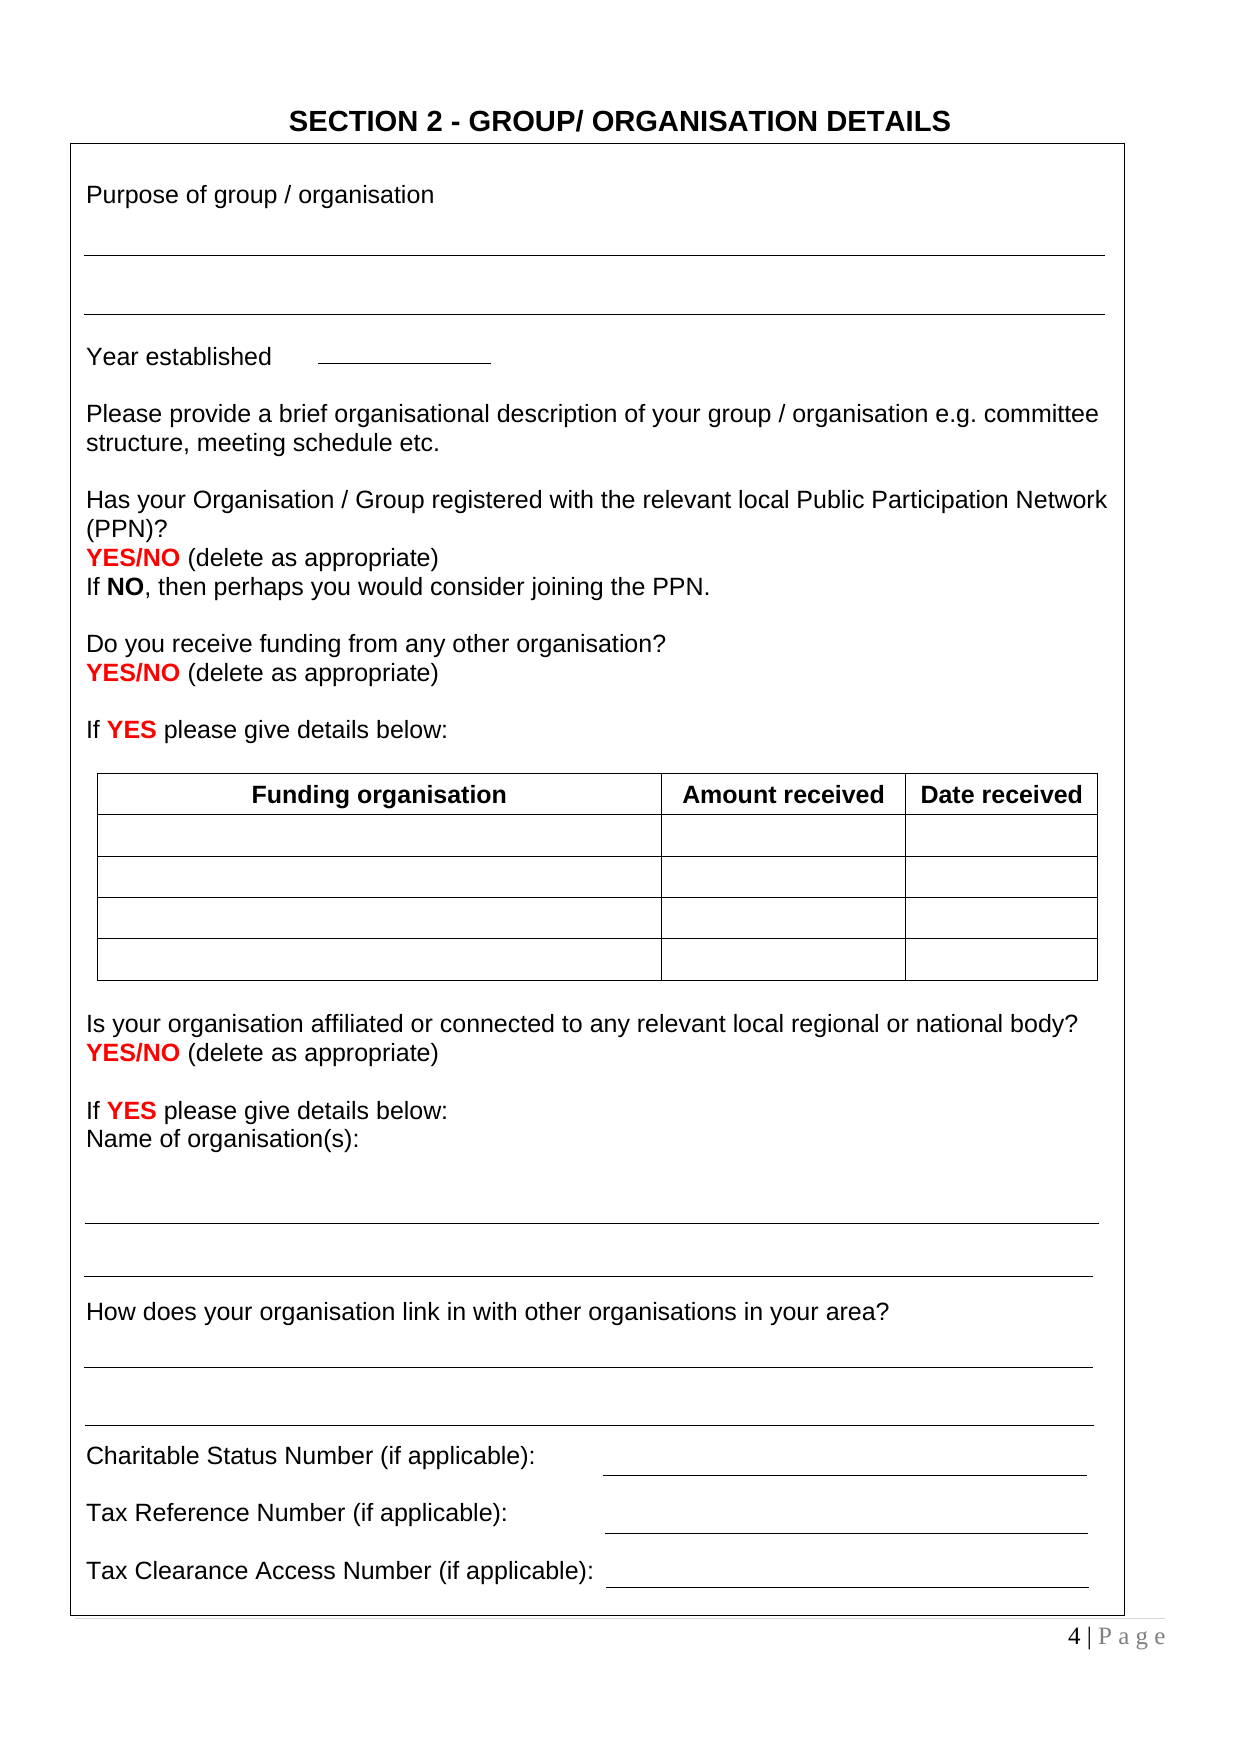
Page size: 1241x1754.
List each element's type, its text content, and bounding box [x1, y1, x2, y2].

text SECTION 2 - GROUP/ ORGANISATION DETAILS [75, 104, 1165, 137]
